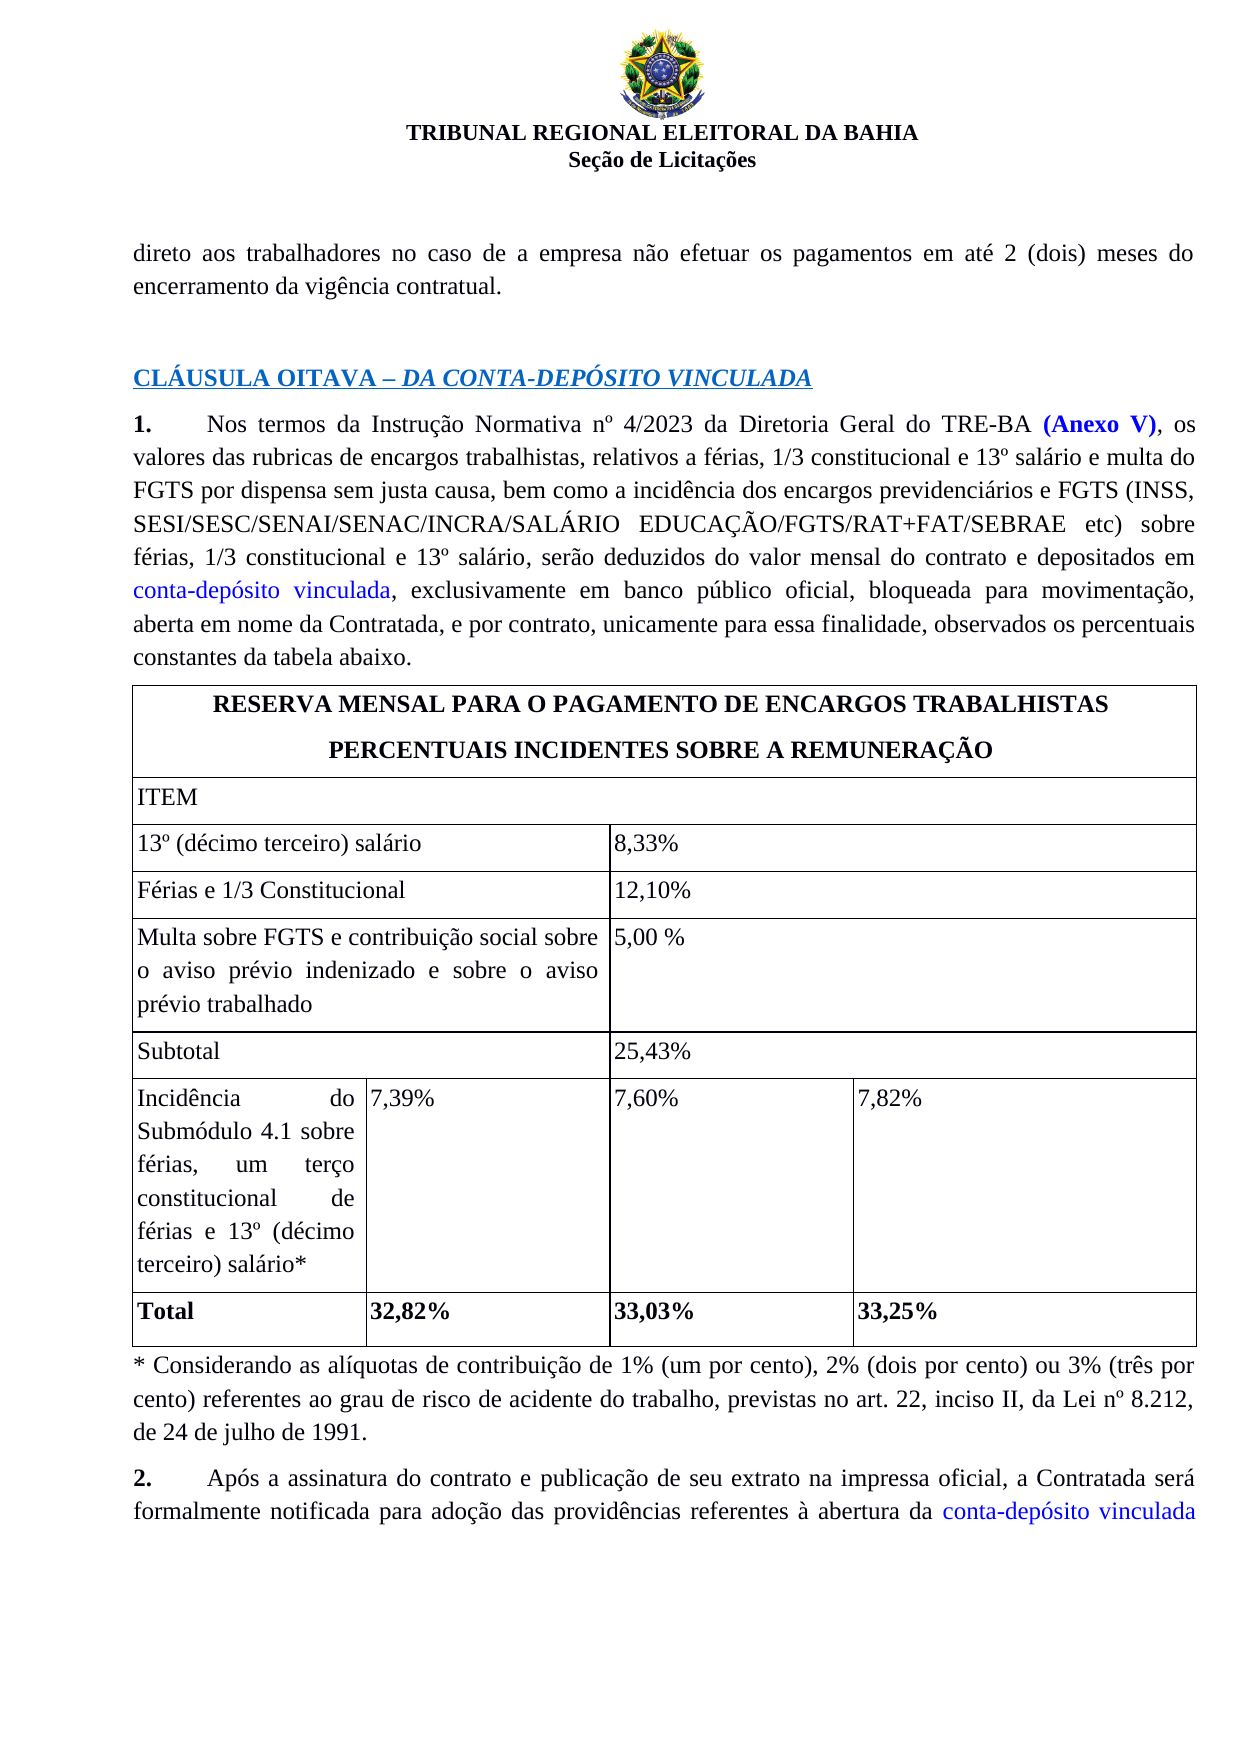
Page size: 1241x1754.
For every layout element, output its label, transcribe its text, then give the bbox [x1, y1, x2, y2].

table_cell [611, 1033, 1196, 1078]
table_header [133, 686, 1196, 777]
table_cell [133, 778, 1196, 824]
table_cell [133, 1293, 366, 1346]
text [133, 234, 1196, 301]
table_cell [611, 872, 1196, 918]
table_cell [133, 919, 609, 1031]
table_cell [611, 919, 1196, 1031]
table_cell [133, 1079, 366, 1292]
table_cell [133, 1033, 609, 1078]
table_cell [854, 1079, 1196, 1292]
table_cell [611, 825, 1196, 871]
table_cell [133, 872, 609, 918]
text 1. Nos termos da Instrução Normativa nº 4/2023 da Diretoria Geral do TRE-BA (Anexo V), os valores das rubricas de encargos trabalhistas, relativos a férias, 1/3 constitucional e 13º salário e multa do FGTS por dispensa sem justa causa, bem como a incidência dos encargos previdenciários e FGTS (INSS, SESI/SESC/SENAI/SENAC/INCRA/SALÁRIO EDUCAÇÃO/FGTS/RAT+FAT/SEBRAE etc) sobre férias, 1/3 constitucional e 13º salário, serão deduzidos do valor mensal do contrato e depositados em conta-depósito vinculada, exclusivamente em banco público oficial, bloqueada para movimentação, aberta em nome da Contratada, e por contrato, unicamente para essa finalidade, observados os percentuais constantes da tabela abaixo. [133, 405, 1196, 672]
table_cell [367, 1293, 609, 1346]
text CLÁUSULA OITAVA – DA CONTA-DEPÓSITO VINCULADA [133, 359, 1196, 393]
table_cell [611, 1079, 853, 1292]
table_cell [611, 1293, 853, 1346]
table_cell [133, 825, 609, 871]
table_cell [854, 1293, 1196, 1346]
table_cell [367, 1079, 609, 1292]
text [133, 1460, 1196, 1526]
text * Considerando as alíquotas de contribuição de 1% (um por cento), 2% (dois por cento) ou 3% (três por cento) referentes ao grau de risco de acidente do trabalho, previstas no art. 22, inciso II, da Lei nº 8.212, de 24 de julho de 1991. [133, 1347, 1196, 1447]
